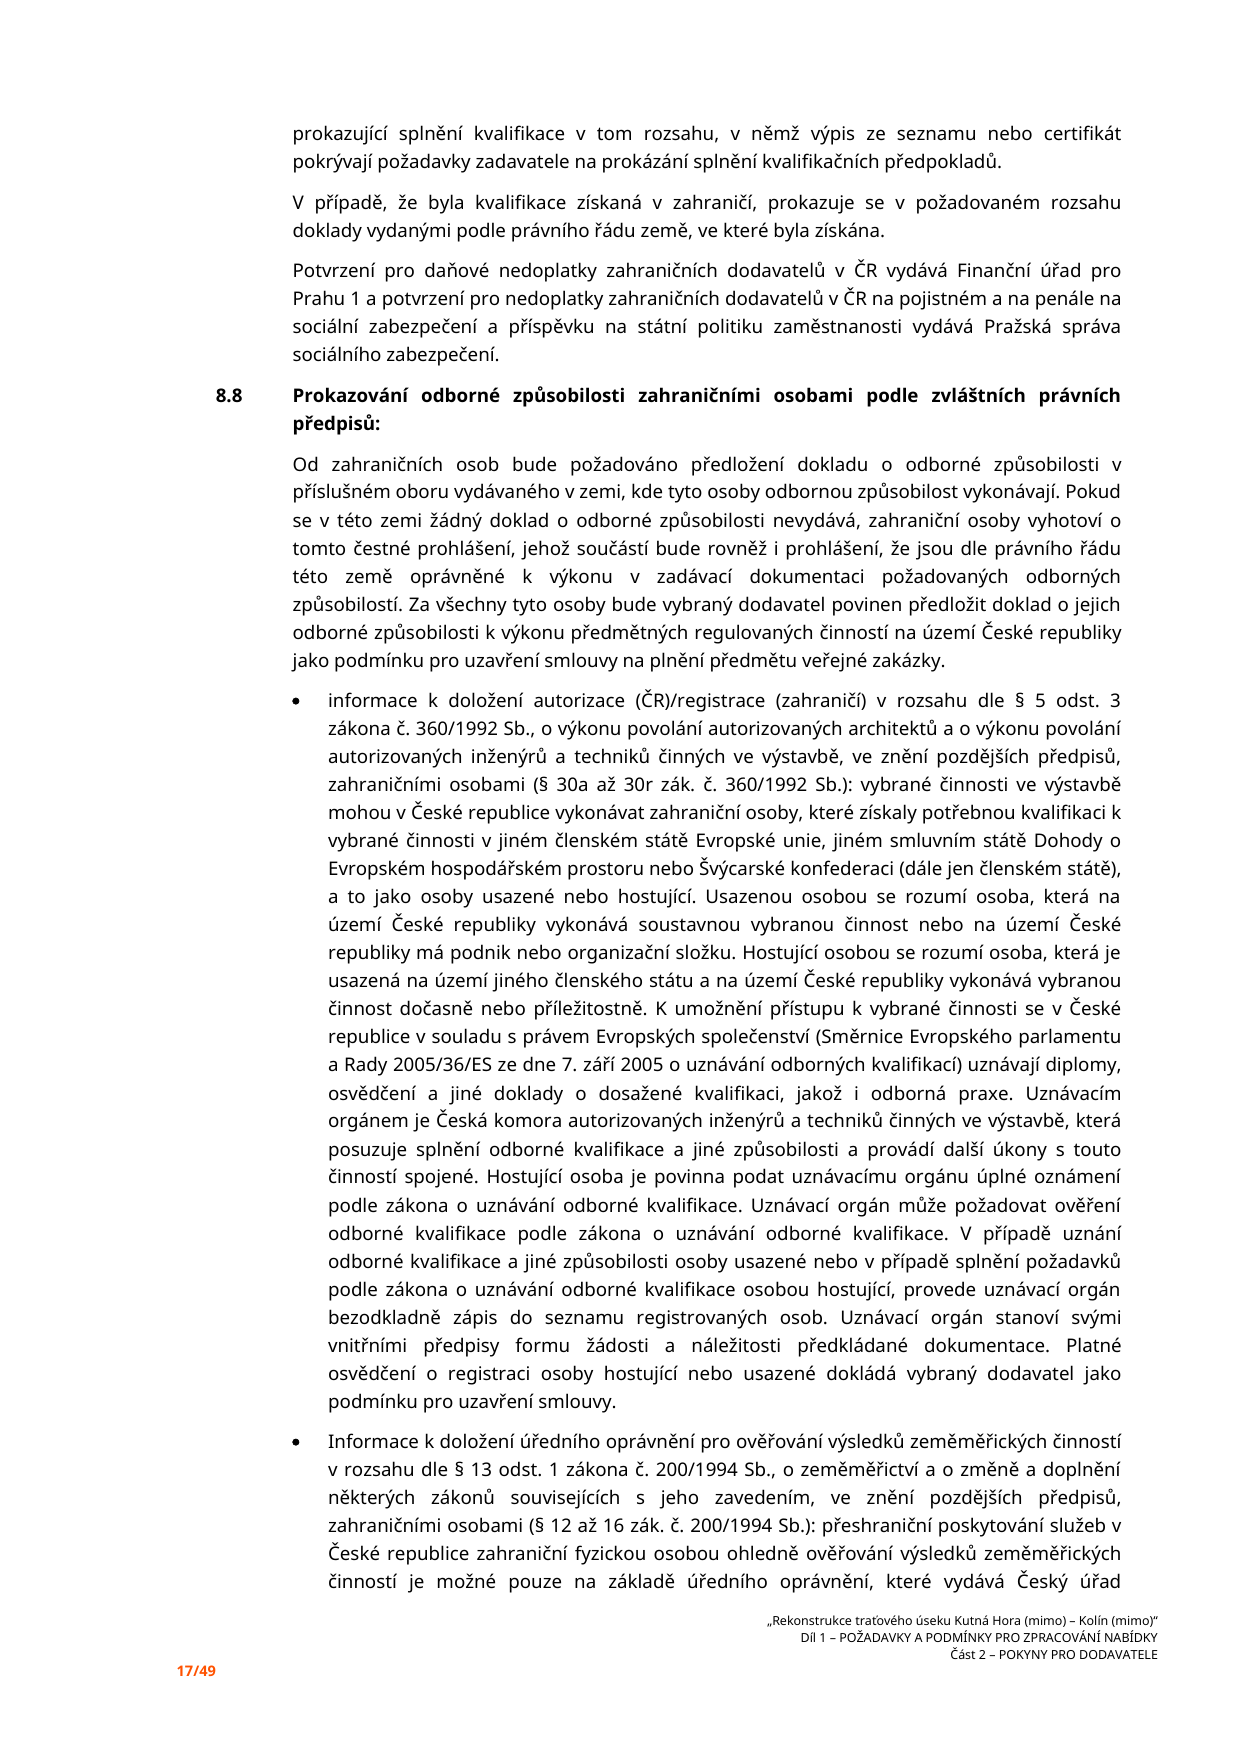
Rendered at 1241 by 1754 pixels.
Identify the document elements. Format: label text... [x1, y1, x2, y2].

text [292, 121, 1122, 174]
text Od zahraničních osob bude požadováno předložení dokladu o odborné způsobilosti v příslušném oboru vydávaného v zemi, kde tyto osoby odbornou způsobilost vykonávají. Pokud se v této zemi žádný doklad o odborné způsobilosti nevydává, zahraniční osoby vyhotoví o tomto čestné prohlášení, jehož součástí bude rovněž i prohlášení, že jsou dle právního řádu této země oprávněné k výkonu v zadávací dokumentaci požadovaných odborných způsobilostí. Za všechny tyto osoby bude vybraný dodavatel povinen předložit doklad o jejich odborné způsobilosti k výkonu předmětných regulovaných činností na území České republiky jako podmínku pro uzavření smlouvy na plnění předmětu veřejné zakázky. [292, 451, 1122, 672]
text informace k doložení autorizace (ČR)/registrace (zahraničí) v rozsahu dle § 5 odst. 3 zákona č. 360/1992 Sb., o výkonu povolání autorizovaných architektů a o výkonu povolání autorizovaných inženýrů a techniků činných ve výstavbě, ve znění pozdějších předpisů, zahraničními osobami (§ 30a až 30r zák. č. 360/1992 Sb.): vybrané činnosti ve výstavbě mohou v České republice vykonávat zahraniční osoby, které získaly potřebnou kvalifikaci k vybrané činnosti v jiném členském státě Evropské unie, jiném smluvním státě Dohody o Evropském hospodářském prostoru nebo Švýcarské konfederaci (dále jen členském státě), a to jako osoby usazené nebo hostující. Usazenou osobou se rozumí osoba, která na území České republiky vykonává soustavnou vybranou činnost nebo na území České republiky má podnik nebo organizační složku. Hostující osobou se rozumí osoba, která je usazená na území jiného členského státu a na území České republiky vykonává vybranou činnost dočasně nebo příležitostně. K umožnění přístupu k vybrané činnosti se v České republice v souladu s právem Evropských společenství (Směrnice Evropského parlamentu a Rady 2005/36/ES ze dne 7. září 2005 o uznávání odborných kvalifikací) uznávají diplomy, osvědčení a jiné doklady o dosažené kvalifikaci, jakož i odborná praxe. Uznávacím orgánem je Česká komora autorizovaných inženýrů a techniků činných ve výstavbě, která posuzuje splnění odborné kvalifikace a jiné způsobilosti a provádí další úkony s touto činností spojené. Hostující osoba je povinna podat uznávacímu orgánu úplné oznámení podle zákona o uznávání odborné kvalifikace. Uznávací orgán může požadovat ověření odborné kvalifikace podle zákona o uznávání odborné kvalifikace. V případě uznání odborné kvalifikace a jiné způsobilosti osoby usazené nebo v případě splnění požadavků podle zákona o uznávání odborné kvalifikace osobou hostující, provede uznávací orgán bezodkladně zápis do seznamu registrovaných osob. Uznávací orgán stanoví svými vnitřními předpisy formu žádosti a náležitosti předkládané dokumentace. Platné osvědčení o registraci osoby hostující nebo usazené dokládá vybraný dodavatel jako podmínku pro uzavření smlouvy. [292, 687, 1122, 1413]
text Prokazování odborné způsobilosti zahraničními osobami podle zvláštních právních předpisů: [216, 382, 1122, 436]
text V případě, že byla kvalifikace získaná v zahraničí, prokazuje se v požadovaném rozsahu doklady vydanými podle právního řádu země, ve které byla získána. [292, 189, 1122, 243]
text Potvrzení pro daňové nedoplatky zahraničních dodavatelů v ČR vydává Finanční úřad pro Prahu 1 a potvrzení pro nedoplatky zahraničních dodavatelů v ČR na pojistném a na penále na sociální zabezpečení a příspěvku na státní politiku zaměstnanosti vydává Pražská správa sociálního zabezpečení. [292, 258, 1122, 367]
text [292, 1428, 1122, 1594]
